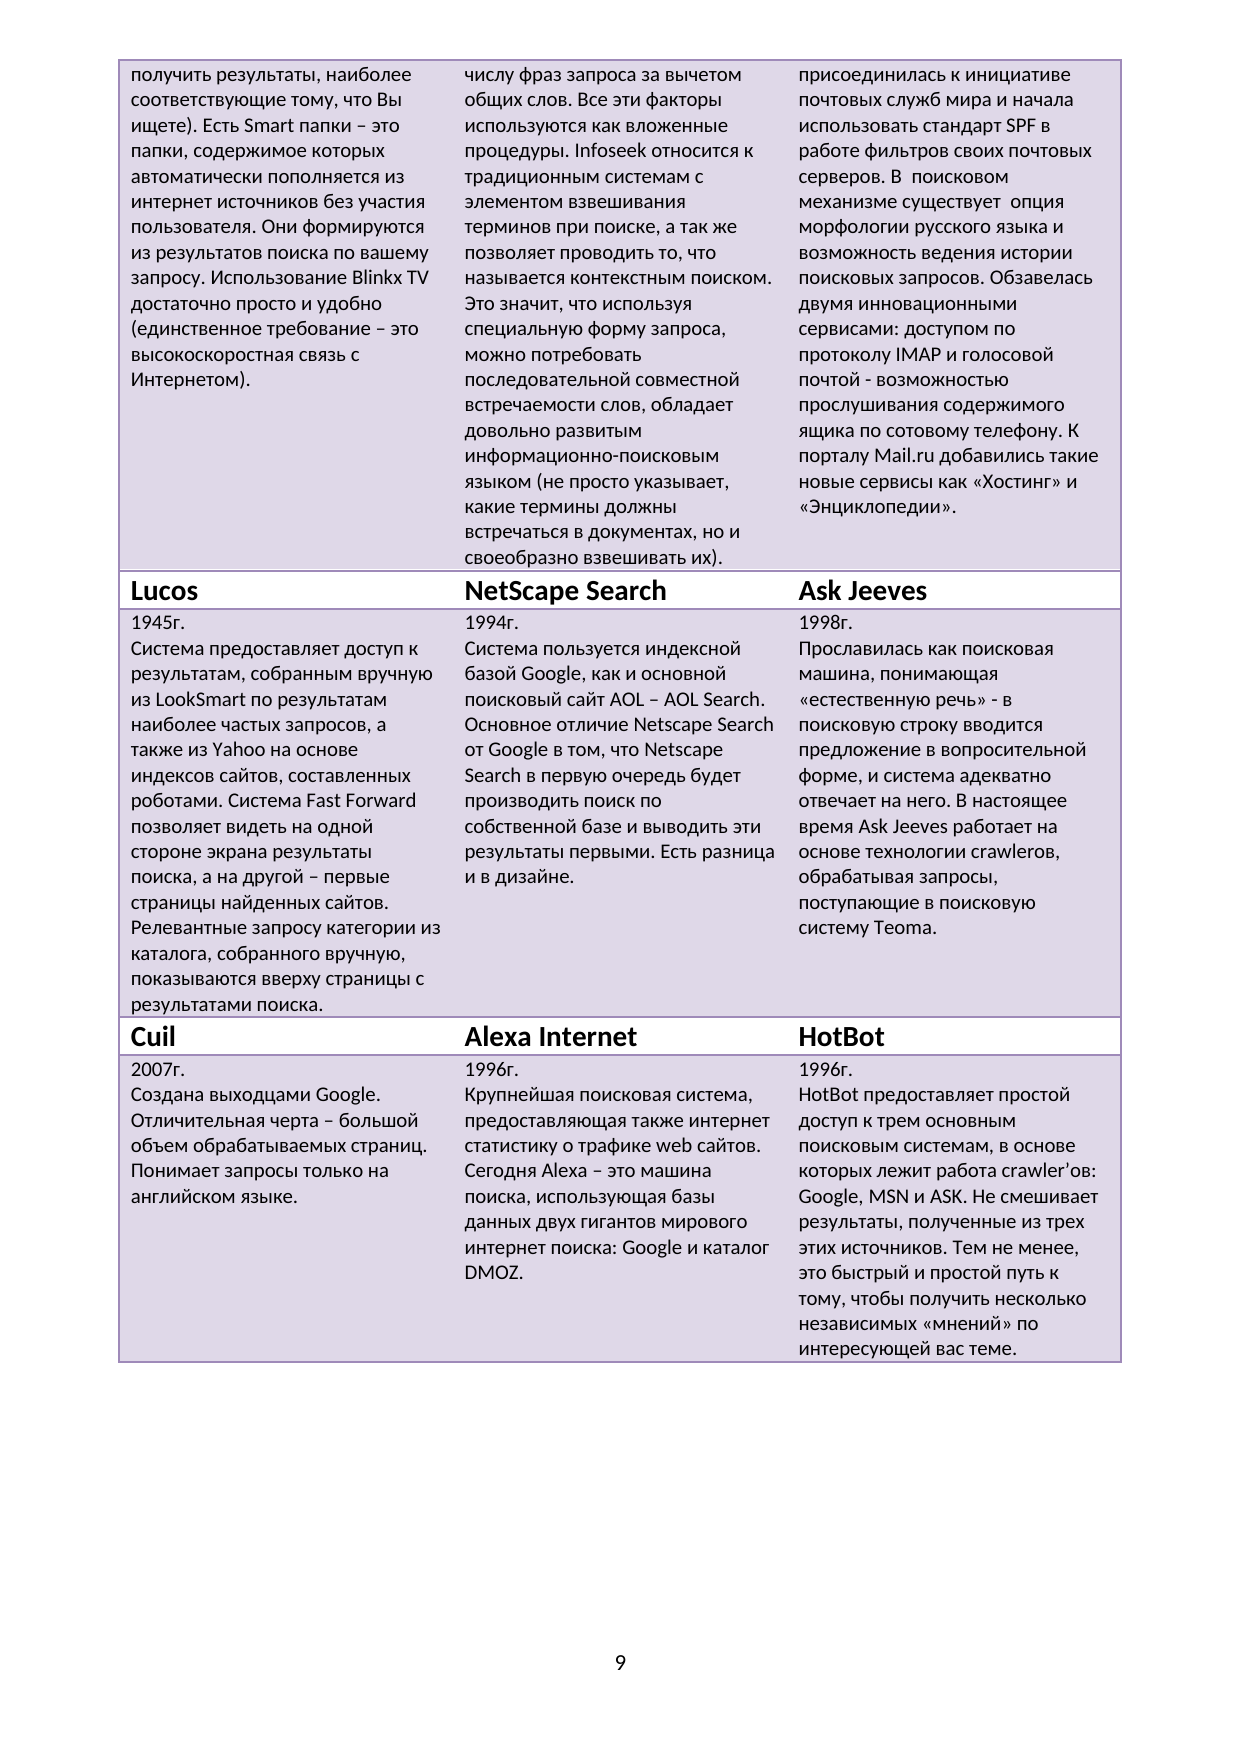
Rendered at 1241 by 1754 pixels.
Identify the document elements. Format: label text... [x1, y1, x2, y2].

table_cell Cuil [120, 1018, 453, 1054]
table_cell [787, 61, 1120, 569]
table_cell 2007г. Создана выходцами Google. Отличительная черта – большой объем обрабатываемых страниц. Понимает запросы только на английском языке. [120, 1056, 453, 1361]
table_cell Lucos [120, 572, 453, 607]
table_cell 1994г. Система пользуется индексной базой Google, как и основной поисковый сайт AOL – AOL Search. Основное отличие Netscape Search от Google в том, что Netscape Search в первую очередь будет производить поиск по собственной базе и выводить эти результаты первыми. Есть разница и в дизайне. [453, 610, 787, 1016]
table_cell NetScape Search [453, 572, 787, 607]
table_cell 1998г. Прославилась как поисковая машина, понимающая «естественную речь» - в поисковую строку вводится предложение в вопросительной форме, и система адекватно отвечает на него. В настоящее время Ask Jeeves работает на основе технологии crawlerов, обрабатывая запросы, поступающие в поисковую систему Teoma. [787, 610, 1120, 1016]
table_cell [453, 61, 787, 569]
table_cell 1945г. Система предоставляет доступ к результатам, собранным вручную из LookSmart по результатам наиболее частых запросов, а также из Yahoo на основе индексов сайтов, составленных роботами. Система Fast Forward позволяет видеть на одной стороне экрана результаты поиска, а на другой – первые страницы найденных сайтов. Релевантные запросу категории из каталога, собранного вручную, показываются вверху страницы с результатами поиска. [120, 610, 453, 1016]
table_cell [120, 61, 453, 569]
table_cell Ask Jeeves [787, 572, 1120, 607]
table_cell HotBot [787, 1018, 1120, 1054]
table_cell 1996г. Крупнейшая поисковая система, предоставляющая также интернет статистику о трафике web сайтов. Сегодня Alexa – это машина поиска, использующая базы данных двух гигантов мирового интернет поиска: Google и каталог DMOZ. [453, 1056, 787, 1361]
table_cell Alexa Internet [453, 1018, 787, 1054]
table_cell 1996г. HotBot предоставляет простой доступ к трем основным поисковым системам, в основе которых лежит работа crawler’ов: Google, MSN и ASK. Не смешивает результаты, полученные из трех этих источников. Тем не менее, это быстрый и простой путь к тому, чтобы получить несколько независимых «мнений» по интересующей вас теме. [787, 1056, 1120, 1361]
